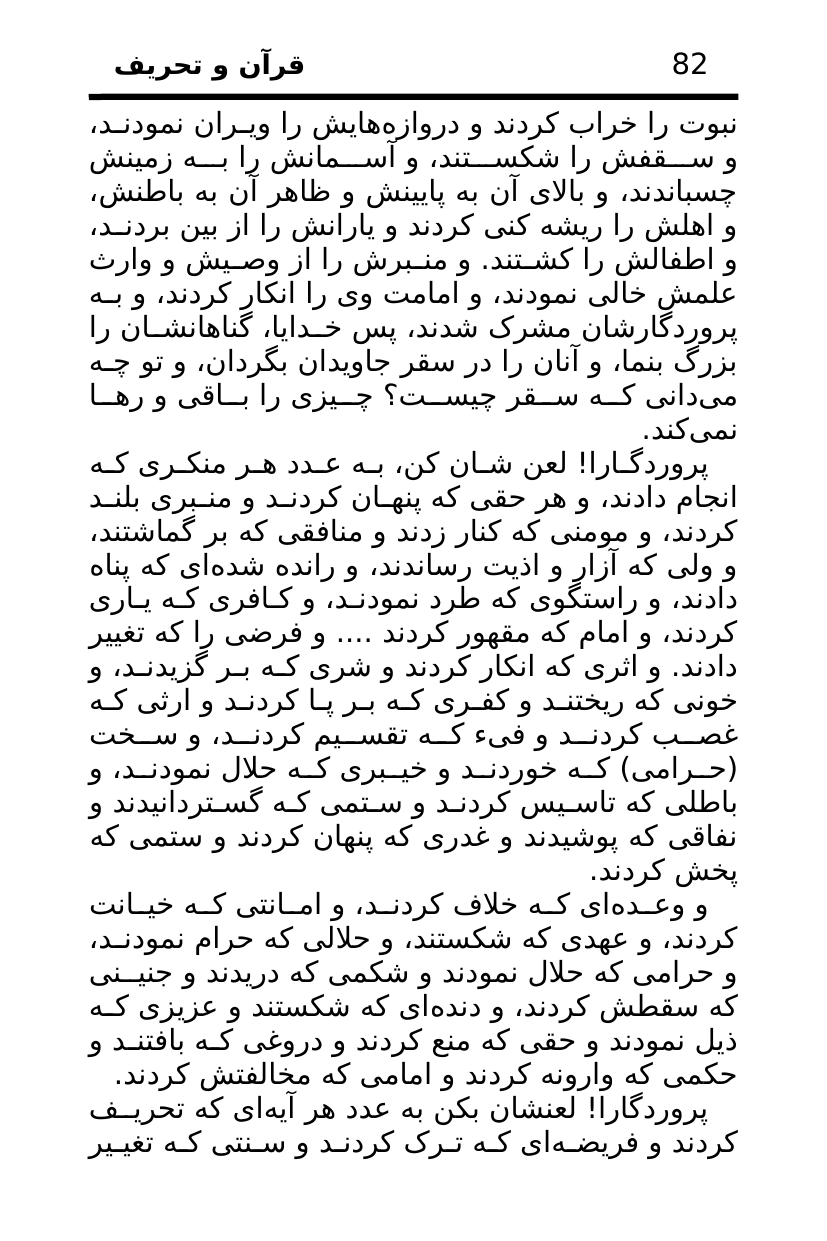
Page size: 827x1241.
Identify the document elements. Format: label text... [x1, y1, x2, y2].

text پروردگارا! لعن شان کن، به عدد هر منکری که انجام دادند، و هر حقی که پنهان کردند و منبری بلند کردند، و مومنی که کنار زدند و منافقی که بر گماشتند، و ولی که آزار و اذیت رساندند، و رانده شده‌ای که پناه دادند، و راستگوی که طرد نمودند، و کافری که یاری کردند، و امام که مقهور کردند .... و فرضی را که تغییر دادند. و اثری که انکار کردند و شری که بر گزیدند، و خونی که ریختند و کفری که بر پا کردند و ارثی که غصب کردند و فیء که تقسیم کردند، و سخت (حرامی) که خوردند و خیبری که حلال نمودند، و باطلی که تاسیس کردند و ستمی که گستردانیدند و نفاقی که پوشیدند و غدری که پنهان کردند و ستمی که پخش کردند. [89, 446, 738, 887]
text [89, 106, 738, 446]
text و وعده‌ای که خلاف کردند، و امانتی که خیانت کردند، و عهدی که شکستند، و حلالی که حرام نمودند، و حرامی که حلال نمودند و شکمی که دریدند و جنینی که سقطش کردند، و دنده‌ای که شکستند و عزیزی که ذیل نمودند و حقی که منع کردند و دروغی که بافتند و حکمی که وارونه کردند و امامی که مخالفتش کردند. [89, 887, 738, 1091]
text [89, 1091, 738, 1159]
